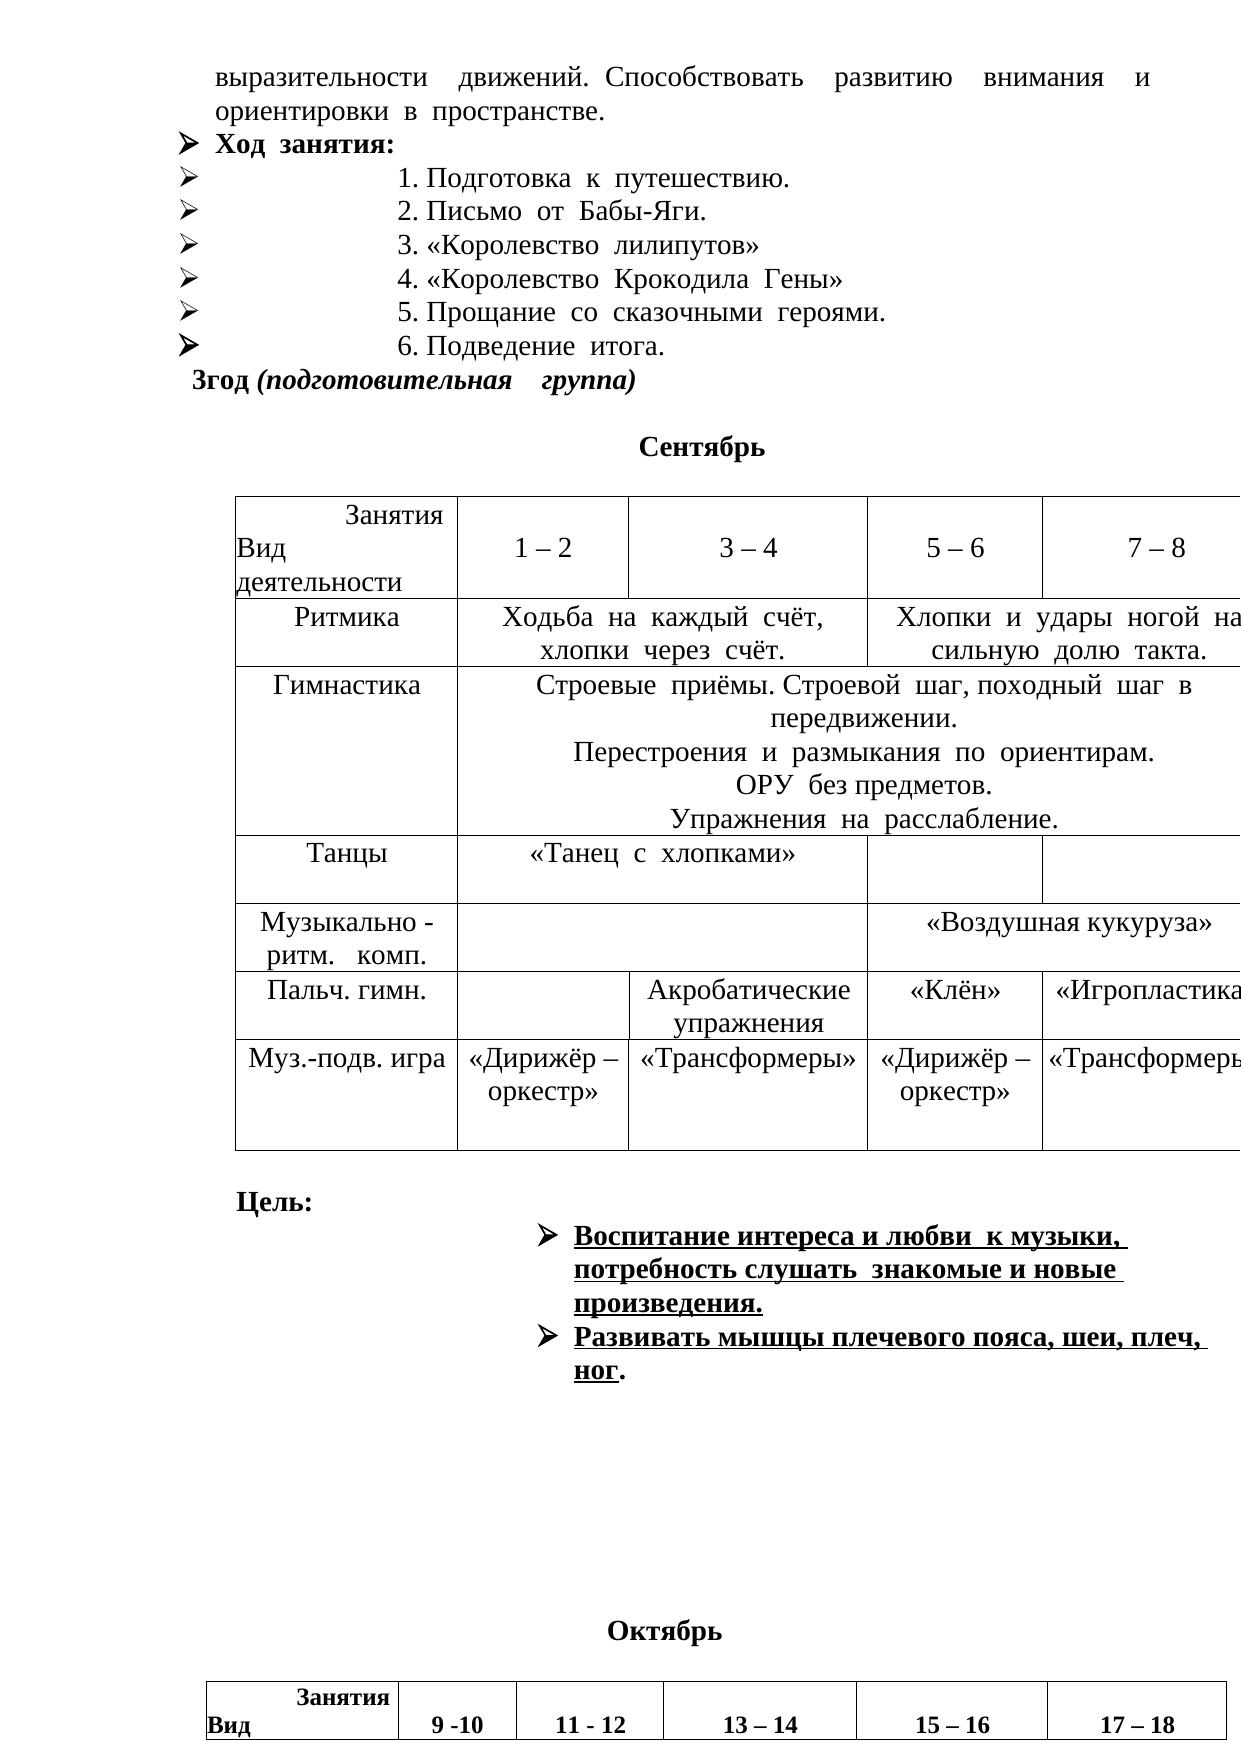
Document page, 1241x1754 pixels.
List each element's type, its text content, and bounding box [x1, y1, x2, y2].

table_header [207, 1682, 398, 1739]
table_cell Пальч. гимн. [236, 972, 457, 1039]
table_cell Музыкально - ритм. комп. [236, 904, 457, 971]
text Октябрь [177, 1580, 1152, 1647]
table_cell Гимнастика [236, 667, 457, 834]
table_cell «Танец с хлопками» [458, 836, 867, 903]
list 1. Подготовка к путешествию. [177, 160, 1152, 193]
table_header 11 - 12 [517, 1682, 663, 1739]
table_cell Акробатические упражнения [630, 972, 867, 1039]
table_header Занятия Вид деятельности [236, 497, 457, 598]
table_cell Ритмика [236, 599, 457, 666]
table_cell «Воздушная кукуруза» [868, 904, 1240, 971]
table_cell Ходьба на каждый счёт, хлопки через счёт. [458, 599, 867, 666]
table_header 13 – 14 [664, 1682, 856, 1739]
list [177, 59, 1152, 126]
table_header 7 – 8 [1043, 497, 1240, 598]
list Сентябрь [252, 429, 1152, 462]
list 2. Письмо от Бабы-Яги. [177, 193, 1152, 227]
table_header 9 -10 [399, 1682, 516, 1739]
table_cell «Дирижёр – оркестр» [868, 1040, 1042, 1150]
table_cell «Трансформеры» [1043, 1040, 1240, 1150]
list 4. «Королевство Крокодила Гены» [177, 261, 1152, 294]
table_header 15 – 16 [857, 1682, 1047, 1739]
table_cell Строевые приёмы. Строевой шаг, походный шаг в передвижении. Перестроения и размыкания по ориентирам. ОРУ без предметов. Упражнения на расслабление. [458, 667, 1240, 834]
table_cell [458, 904, 867, 971]
table_cell «Трансформеры» [629, 1040, 867, 1150]
table_cell Танцы [236, 836, 457, 903]
table_header 17 – 18 [1048, 1682, 1226, 1739]
table_cell «Дирижёр – оркестр» [458, 1040, 628, 1150]
table_header 5 – 6 [868, 497, 1042, 598]
table_cell [458, 972, 629, 1039]
table_cell [868, 836, 1042, 903]
table_cell «Игропластика» [1043, 972, 1240, 1039]
list 3год (подготовительная группа) [177, 362, 1152, 395]
table_header 1 – 2 [458, 497, 628, 598]
list 3. «Королевство лилипутов» [177, 227, 1152, 261]
table_cell Хлопки и удары ногой на сильную долю такта. [868, 599, 1240, 666]
list 5. Прощание со сказочными героями. [177, 294, 1152, 328]
table_header 3 – 4 [629, 497, 867, 598]
list 6. Подведение итога. [177, 328, 1152, 362]
list Ход занятия: [177, 126, 1152, 160]
table_cell Муз.-подв. игра [236, 1040, 457, 1150]
table_header [1227, 1681, 1240, 1739]
table_cell Цель: Воспитание интереса и любви к музыки, потребность слушать знакомые и новые произведения. Развивать мышцы плечевого пояса, шеи, плеч, ног. [236, 1151, 1240, 1419]
table_cell [1043, 836, 1240, 903]
table_cell «Клён» [868, 972, 1042, 1039]
